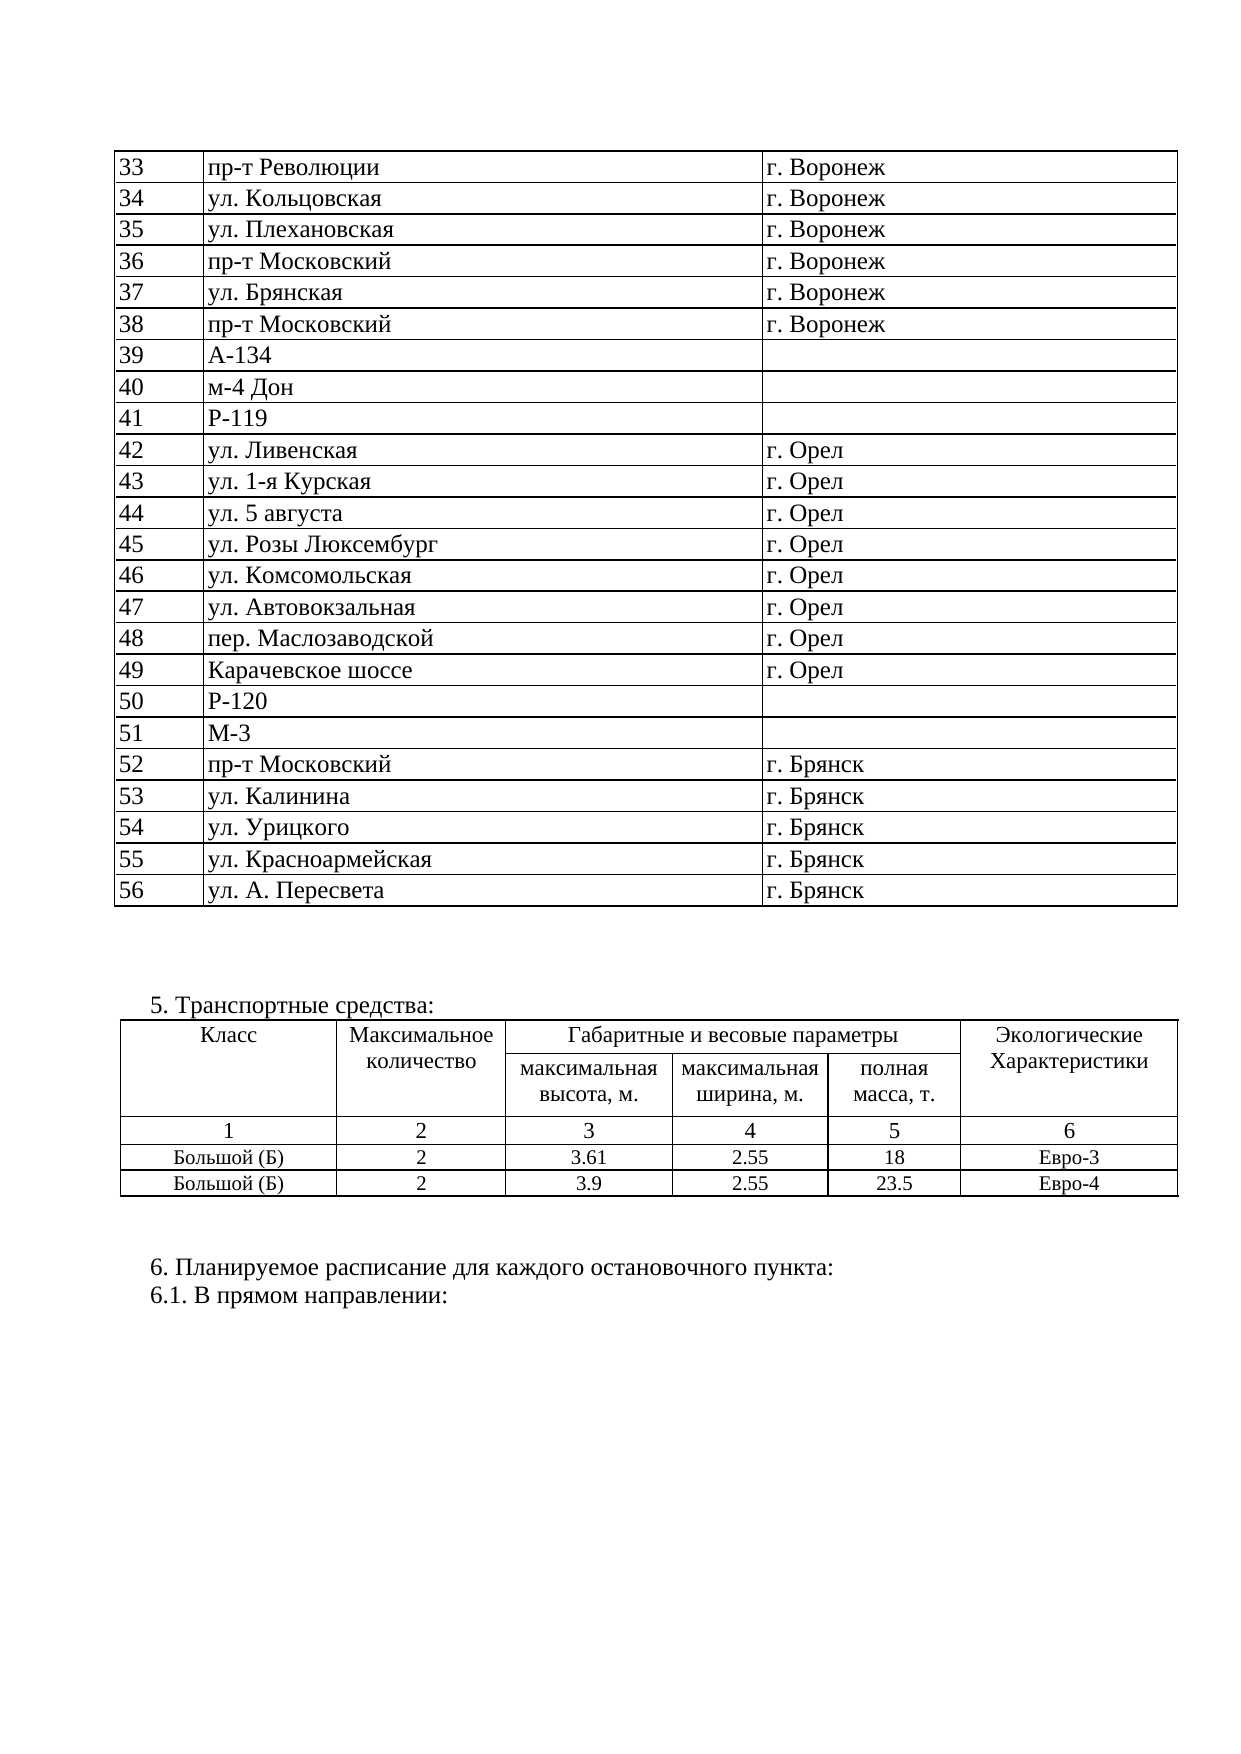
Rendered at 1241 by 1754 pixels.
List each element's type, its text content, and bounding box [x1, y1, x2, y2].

table_cell ул. Урицкого [204, 812, 762, 842]
table_cell 34 [115, 183, 203, 213]
table_cell ул. Калинина [204, 781, 762, 811]
table_cell г. Воронеж [763, 307, 1177, 339]
table_cell [763, 716, 1177, 748]
table_cell пр-т Московский [204, 309, 762, 339]
table_cell Р-120 [204, 686, 762, 716]
table_cell пр-т Революции [204, 152, 762, 181]
table_header Габаритные и весовые параметры [506, 1021, 960, 1052]
table_cell 40 [115, 371, 203, 402]
table_header Максимальное количество [337, 1021, 505, 1116]
table_cell Евро-4 [961, 1171, 1177, 1195]
table_cell 39 [115, 340, 203, 370]
table_cell ул. А. Пересвета [204, 875, 762, 905]
table_cell г. Воронеж [763, 244, 1177, 276]
table_cell м-4 Дон [204, 372, 762, 402]
table_cell 3 [506, 1117, 672, 1144]
text 6. Планируемое расписание для каждого остановочного пункта: [150, 1252, 1090, 1280]
table_header Класс [121, 1021, 336, 1116]
table_cell 51 [115, 717, 203, 748]
table_cell 4 [673, 1117, 827, 1144]
table_cell 5 [829, 1117, 960, 1144]
table_cell 41 [115, 403, 203, 433]
table_cell г. Брянск [763, 779, 1177, 811]
table_cell 2 [337, 1171, 505, 1195]
table_cell [763, 685, 1177, 716]
table_cell ул. 5 августа [204, 498, 762, 527]
table_cell 2.55 [673, 1145, 827, 1169]
table_cell 38 [115, 308, 203, 339]
table_cell пр-т Московский [204, 749, 762, 779]
table_cell г. Воронеж [763, 213, 1177, 244]
table_cell г. Орел [763, 653, 1177, 685]
table_cell 55 [115, 843, 203, 873]
table_cell г. Брянск [763, 842, 1177, 873]
table_cell г. Орел [763, 622, 1177, 653]
table_cell г. Воронеж [763, 152, 1177, 181]
table_cell пер. Маслозаводской [204, 623, 762, 653]
table_cell ул. Розы Люксембург [204, 529, 762, 559]
table_cell ул. Красноармейская [204, 844, 762, 873]
table_cell ул. 1-я Курская [204, 466, 762, 496]
table_cell г. Орел [763, 496, 1177, 527]
table_cell 33 [115, 152, 203, 181]
table_cell г. Орел [763, 559, 1177, 590]
table_cell максимальная высота, м. [506, 1054, 672, 1116]
table_cell г. Брянск [763, 811, 1177, 842]
table_cell Р-119 [204, 403, 762, 433]
table_cell 1 [121, 1117, 336, 1144]
table_cell [763, 339, 1177, 370]
table_cell [763, 370, 1177, 402]
table_cell 2.55 [673, 1171, 827, 1195]
table_cell ул. Брянская [204, 277, 762, 307]
table_cell 53 [115, 780, 203, 811]
table_cell 56 [115, 875, 203, 905]
text 6.1. В прямом направлении: [150, 1280, 1090, 1309]
table_cell ул. Ливенская [204, 435, 762, 464]
table_cell 52 [115, 749, 203, 779]
table_cell г. Брянск [763, 874, 1177, 905]
table_cell 49 [115, 654, 203, 685]
table_cell ул. Плехановская [204, 215, 762, 244]
table_cell Карачевское шоссе [204, 655, 762, 685]
table_cell г. Орел [763, 465, 1177, 496]
table_cell 44 [115, 497, 203, 527]
table_cell 3.9 [506, 1171, 672, 1195]
table_cell г. Воронеж [763, 181, 1177, 213]
table_cell 36 [115, 245, 203, 276]
table_cell 3.61 [506, 1145, 672, 1169]
table_cell г. Орел [763, 590, 1177, 622]
text 5. Транспортные средства: [150, 990, 1090, 1019]
table_cell 37 [115, 277, 203, 307]
table_cell 47 [115, 591, 203, 622]
table_cell ул. Автовокзальная [204, 592, 762, 622]
table_cell 2 [337, 1117, 505, 1144]
table_cell Евро-3 [961, 1145, 1177, 1169]
table_cell г. Брянск [763, 748, 1177, 779]
table_cell 18 [829, 1145, 960, 1169]
table_cell г. Воронеж [763, 276, 1177, 307]
table_cell 54 [115, 812, 203, 842]
table_cell 6 [961, 1117, 1177, 1144]
table_header Экологические Характеристики [961, 1021, 1177, 1116]
table_cell 48 [115, 623, 203, 653]
table_cell 23.5 [829, 1171, 960, 1195]
table_cell А-134 [204, 340, 762, 370]
table_cell 35 [115, 214, 203, 244]
table_cell максимальная ширина, м. [673, 1054, 827, 1116]
table_cell пр-т Московский [204, 246, 762, 276]
table_cell г. Орел [763, 528, 1177, 559]
table_cell 50 [115, 686, 203, 716]
table_cell 42 [115, 434, 203, 464]
table_cell [763, 402, 1177, 433]
table_cell 46 [115, 560, 203, 590]
table_cell 2 [337, 1145, 505, 1169]
table_cell г. Орел [763, 433, 1177, 464]
table_cell 43 [115, 466, 203, 496]
table_cell полная масса, т. [829, 1054, 960, 1116]
table_cell 45 [115, 529, 203, 559]
table_cell М-3 [204, 718, 762, 748]
table_cell ул. Комсомольская [204, 561, 762, 590]
table_cell Большой (Б) [121, 1145, 336, 1169]
table_cell ул. Кольцовская [204, 183, 762, 213]
table_cell Большой (Б) [121, 1171, 336, 1195]
